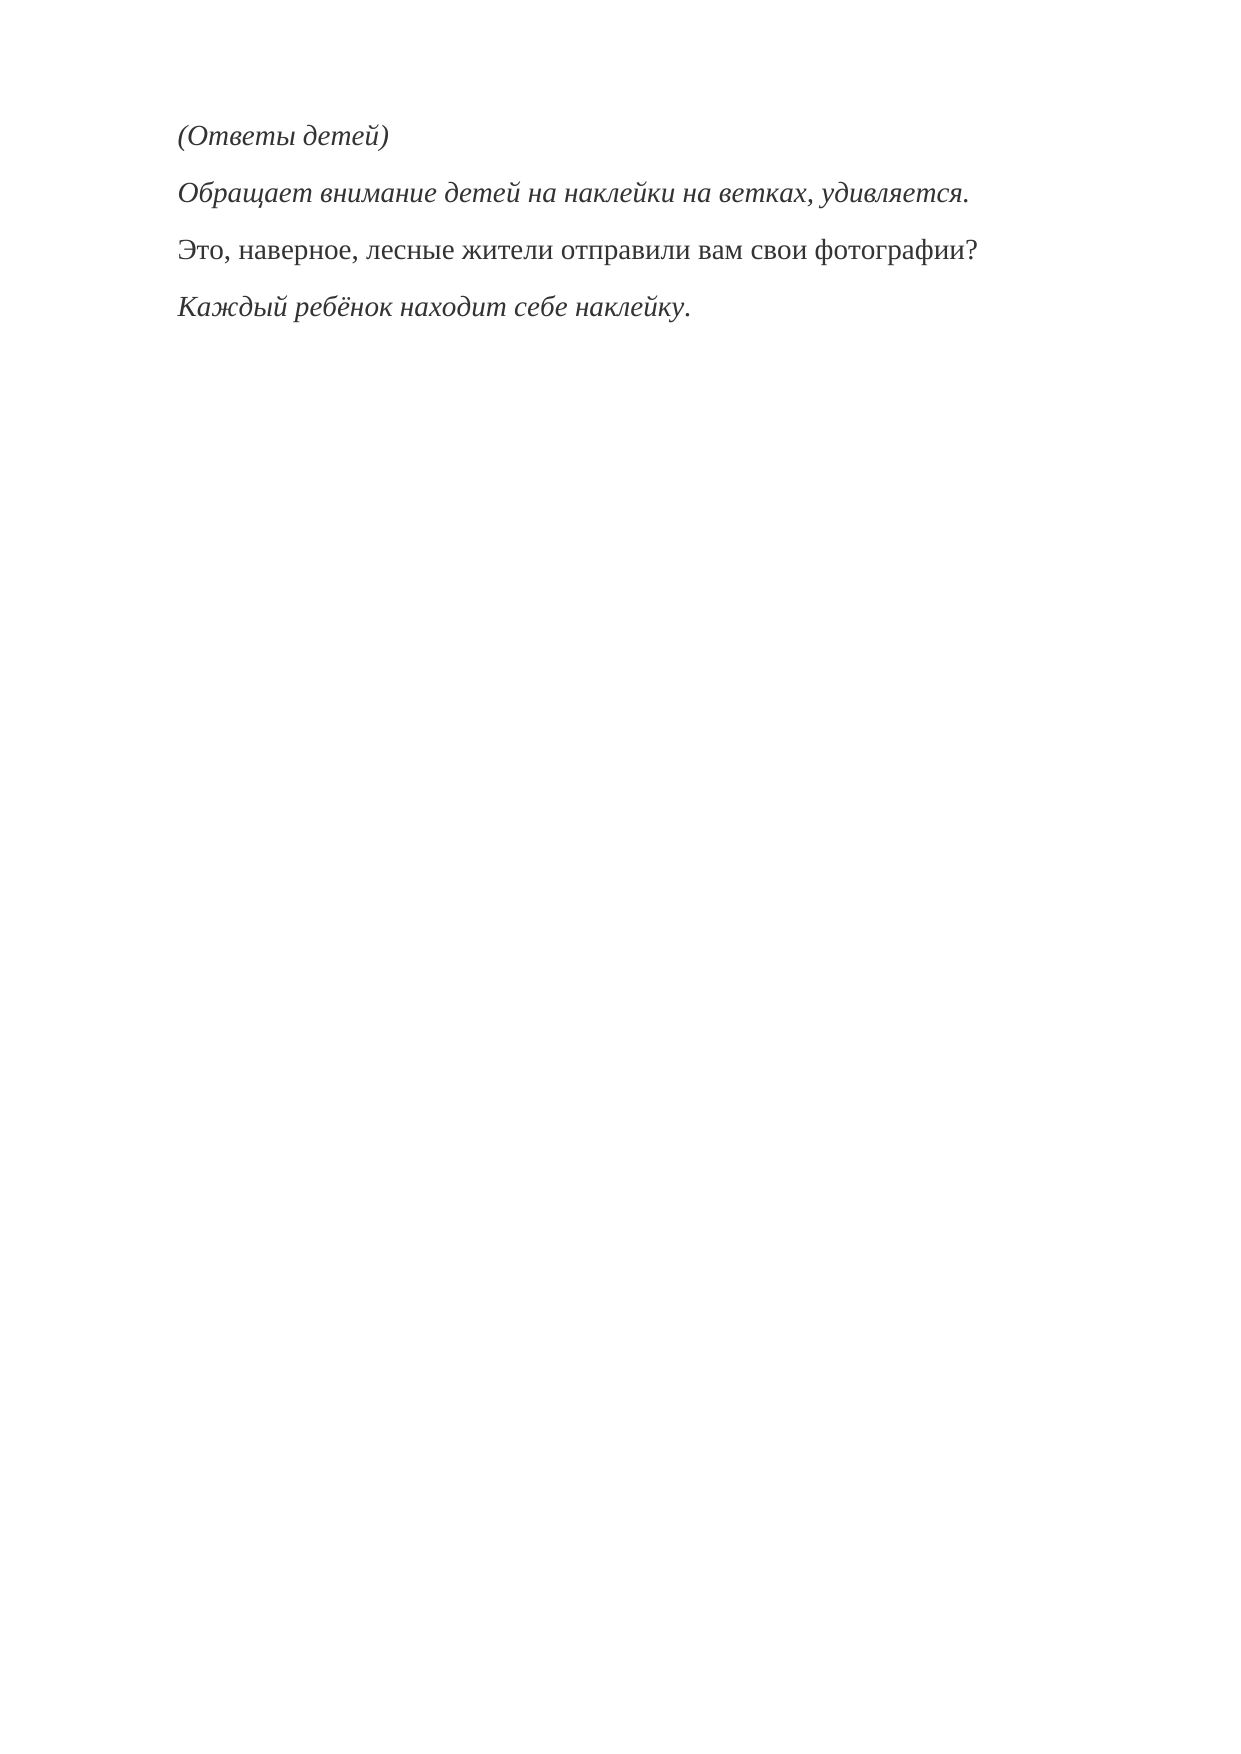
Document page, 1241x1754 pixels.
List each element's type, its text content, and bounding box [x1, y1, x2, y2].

text Обращает внимание детей на наклейки на ветках, удивляется. [177, 175, 1152, 209]
text Каждый ребёнок находит себе наклейку. [177, 289, 1152, 323]
text Это, наверное, лесные жители отправили вам свои фотографии? [177, 232, 1152, 266]
text (Ответы детей) [177, 118, 1152, 152]
